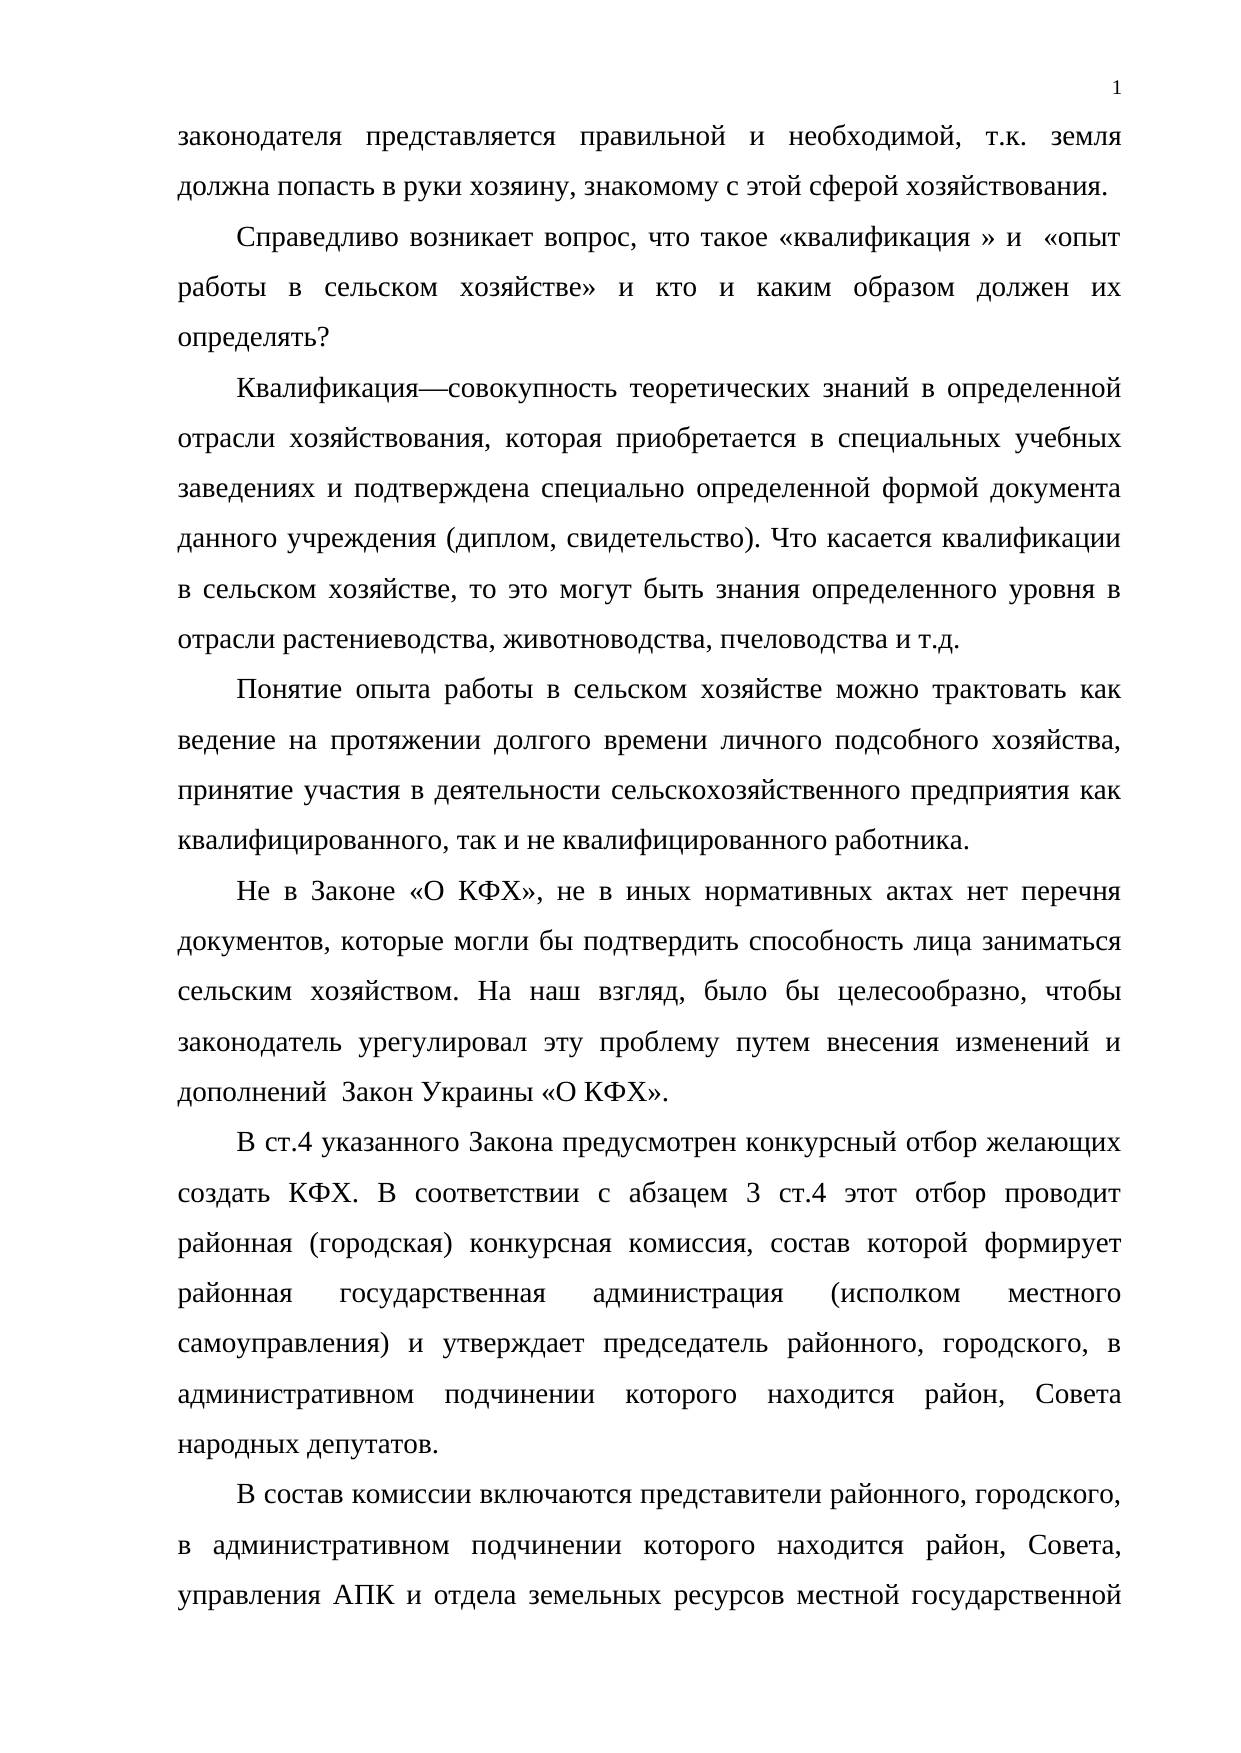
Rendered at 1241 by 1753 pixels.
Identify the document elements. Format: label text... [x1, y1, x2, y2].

text Понятие опыта работы в сельском хозяйстве можно трактовать как ведение на протяжении долгого времени личного подсобного хозяйства, принятие участия в деятельности сельскохозяйственного предприятия как квалифицированного, так и не квалифицированного работника. [177, 672, 1122, 856]
text В ст.4 указанного Закона предусмотрен конкурсный отбор желающих создать КФХ. В соответствии с абзацем 3 ст.4 этот отбор проводит районная (городская) конкурсная комиссия, состав которой формирует районная государственная администрация (исполком местного самоуправления) и утверждает председатель районного, городского, в административном подчинении которого находится район, Совета народных депутатов. [177, 1124, 1122, 1460]
text Квалификация—совокупность теоретических знаний в определенной отрасли хозяйствования, которая приобретается в специальных учебных заведениях и подтверждена специально определенной формой документа данного учреждения (диплом, свидетельство). Что касается квалификации в сельском хозяйстве, то это могут быть знания определенного уровня в отрасли растениеводства, животноводства, пчеловодства и т.д. [177, 370, 1122, 655]
text Справедливо возникает вопрос, что такое «квалификация » и «опыт работы в сельском хозяйстве» и кто и каким образом должен их определять? [177, 219, 1122, 353]
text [177, 118, 1122, 202]
text Не в Законе «О КФХ», не в иных нормативных актах нет перечня документов, которые могли бы подтвердить способность лица заниматься сельским хозяйством. На наш взгляд, было бы целесообразно, чтобы законодатель урегулировал эту проблему путем внесения изменений и дополнений Закон Украины «О КФХ». [177, 873, 1122, 1108]
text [177, 1477, 1122, 1611]
